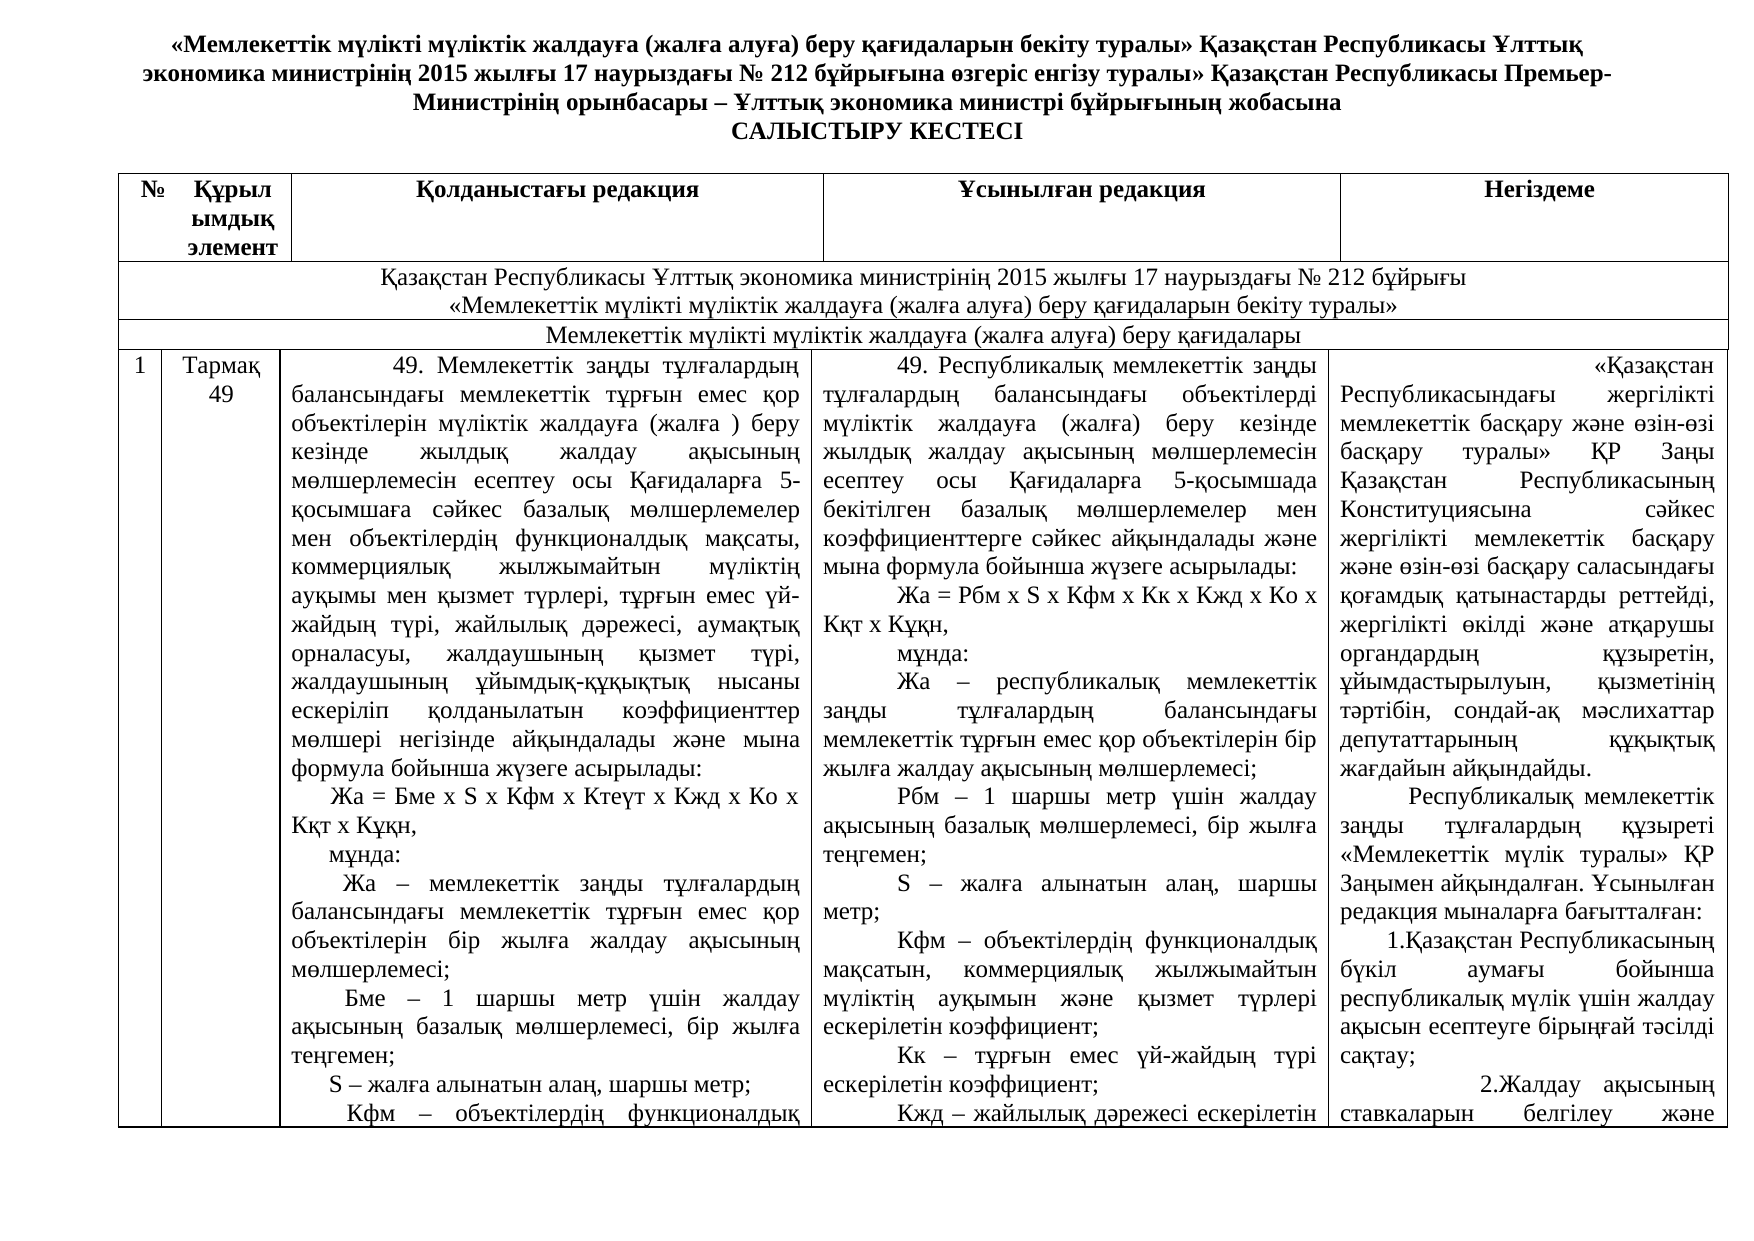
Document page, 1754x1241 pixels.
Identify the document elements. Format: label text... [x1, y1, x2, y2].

table_header [1341, 174, 1728, 261]
table_header [824, 174, 1340, 261]
table_cell Қазақстан Республикасы Ұлттық экономика министрінің 2015 жылғы 17 наурыздағы № 212 бұйрығы «Мемлекеттік мүлікті мүліктік жалдауға (жалға алуға) беру қағидаларын бекіту туралы» [119, 262, 1728, 319]
table_cell 1 [119, 350, 161, 1126]
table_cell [1329, 350, 1727, 1126]
table_cell Тармақ 49 [162, 350, 279, 1126]
text «Мемлекеттік мүлікті мүліктік жалдауға (жалға алуға) беру қағидаларын бекіту туралы» Қазақстан Республикасы Ұлттық экономика министрінің 2015 жылғы 17 наурыздағы № 212 бұйрығына өзгеріс енгізу туралы» Қазақстан Республикасы Премьер-Министрінің орынбасары – Ұлттық экономика министрі бұйрығының жобасына [118, 29, 1636, 116]
text САЛЫСТЫРУ КЕСТЕСІ [118, 116, 1636, 144]
table_cell Мемлекеттік мүлікті мүліктік жалдауға (жалға алуға) беру қағидалары [119, 320, 1728, 349]
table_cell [812, 350, 1328, 1126]
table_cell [281, 350, 811, 1126]
table_header [292, 174, 823, 261]
table_header [119, 174, 291, 261]
